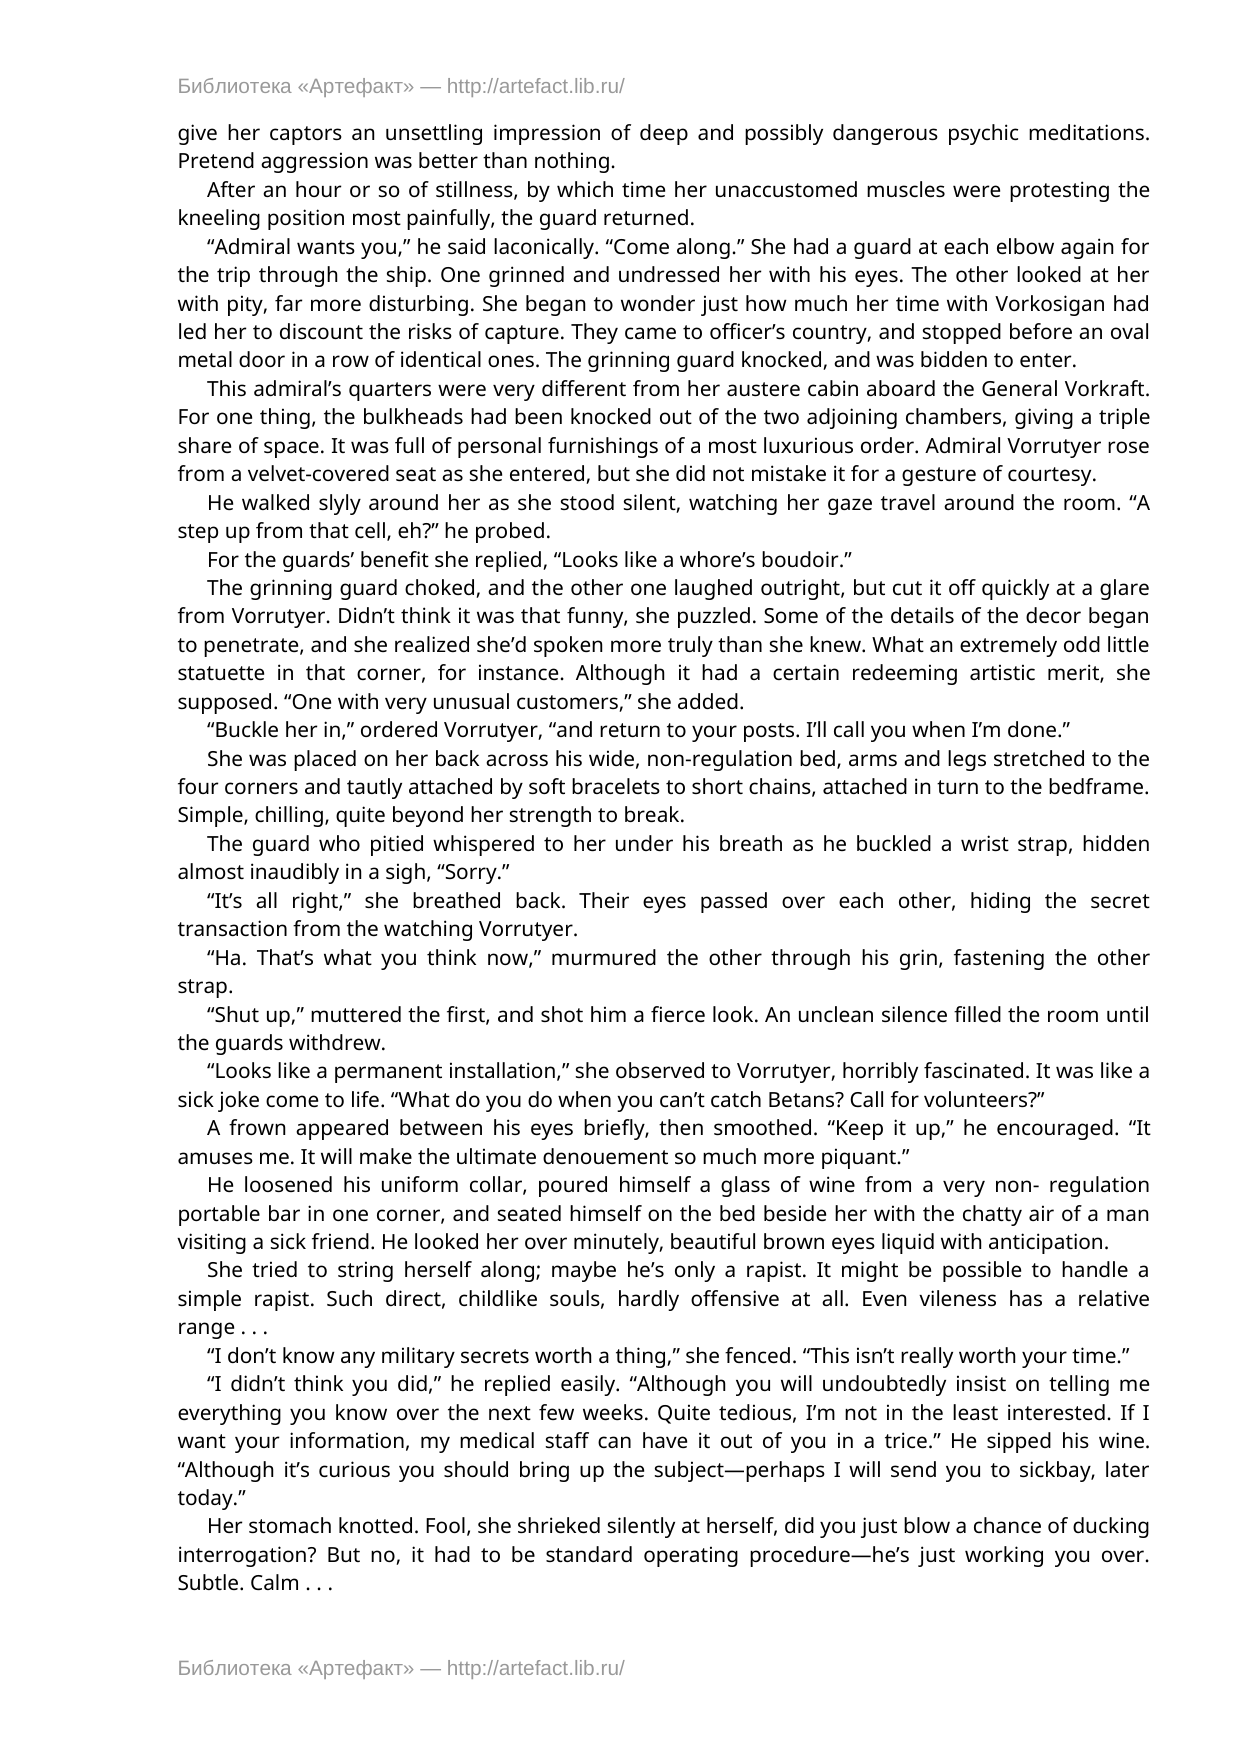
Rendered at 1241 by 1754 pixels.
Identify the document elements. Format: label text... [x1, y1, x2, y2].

text “Buckle her in,” ordered Vorrutyer, “and return to your posts. I’ll call you when I’m done.” [177, 715, 1152, 744]
text The guard who pitied whispered to her under his breath as he buckled a wrist strap, hidden almost inaudibly in a sigh, “Sorry.” [177, 829, 1152, 886]
text “Ha. That’s what you think now,” murmured the other through his grin, fastening the other strap. [177, 943, 1152, 1000]
text “Shut up,” muttered the first, and shot him a fierce look. An unclean silence filled the room until the guards withdrew. [177, 1000, 1152, 1057]
text For the guards’ benefit she replied, “Looks like a whore’s boudoir.” [177, 545, 1152, 573]
text She was placed on her back across his wide, non-regulation bed, arms and legs stretched to the four corners and tautly attached by soft bracelets to short chains, attached in turn to the bedframe. Simple, chilling, quite beyond her strength to break. [177, 744, 1152, 829]
text “Looks like a permanent installation,” she observed to Vorrutyer, horribly fascinated. It was like a sick joke come to life. “What do you do when you can’t catch Betans? Call for volunteers?” [177, 1057, 1152, 1113]
text This admiral’s quarters were very different from her austere cabin aboard the General Vorkraft. For one thing, the bulkheads had been knocked out of the two adjoining chambers, giving a triple share of space. It was full of personal furnishings of a most luxurious order. Admiral Vorrutyer rose from a velvet-covered seat as she entered, but she did not mistake it for a gesture of courtesy. [177, 374, 1152, 488]
text After an hour or so of stillness, by which time her unaccustomed muscles were protesting the kneeling position most painfully, the guard returned. [177, 175, 1152, 232]
text “Admiral wants you,” he said laconically. “Come along.” She had a guard at each elbow again for the trip through the ship. One grinned and undressed her with his eyes. The other looked at her with pity, far more disturbing. She began to wonder just how much her time with Vorkosigan had led her to discount the risks of capture. They came to officer’s country, and stopped before an oval metal door in a row of identical ones. The grinning guard knocked, and was bidden to enter. [177, 232, 1152, 374]
text A frown appeared between his eyes briefly, then smoothed. “Keep it up,” he encouraged. “It amuses me. It will make the ultimate denouement so much more piquant.” [177, 1113, 1152, 1170]
text He walked slyly around her as she stood silent, watching her gaze travel around the room. “A step up from that cell, eh?” he probed. [177, 488, 1152, 545]
text He loosened his uniform collar, poured himself a glass of wine from a very non- regulation portable bar in one corner, and seated himself on the bed beside her with the chatty air of a man visiting a sick friend. He looked her over minutely, beautiful brown eyes liquid with anticipation. [177, 1170, 1152, 1256]
text “I don’t know any military secrets worth a thing,” she fenced. “This isn’t really worth your time.” [177, 1341, 1152, 1369]
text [177, 118, 1152, 175]
text The grinning guard choked, and the other one laughed outright, but cut it off quickly at a glare from Vorrutyer. Didn’t think it was that funny, she puzzled. Some of the details of the decor began to penetrate, and she realized she’d spoken more truly than she knew. What an extremely odd little statuette in that corner, for instance. Although it had a certain redeeming artistic merit, she supposed. “One with very unusual customers,” she added. [177, 573, 1152, 715]
text Her stomach knotted. Fool, she shrieked silently at herself, did you just blow a chance of ducking interrogation? But no, it had to be standard operating procedure—he’s just working you over. Subtle. Calm . . . [177, 1512, 1152, 1597]
text She tried to string herself along; maybe he’s only a rapist. It might be possible to handle a simple rapist. Such direct, childlike souls, hardly offensive at all. Even vileness has a relative range . . . [177, 1256, 1152, 1341]
text “I didn’t think you did,” he replied easily. “Although you will undoubtedly insist on telling me everything you know over the next few weeks. Quite tedious, I’m not in the least interested. If I want your information, my medical staff can have it out of you in a trice.” He sipped his wine. “Although it’s curious you should bring up the subject—perhaps I will send you to sickbay, later today.” [177, 1369, 1152, 1512]
text “It’s all right,” she breathed back. Their eyes passed over each other, hiding the secret transaction from the watching Vorrutyer. [177, 886, 1152, 943]
